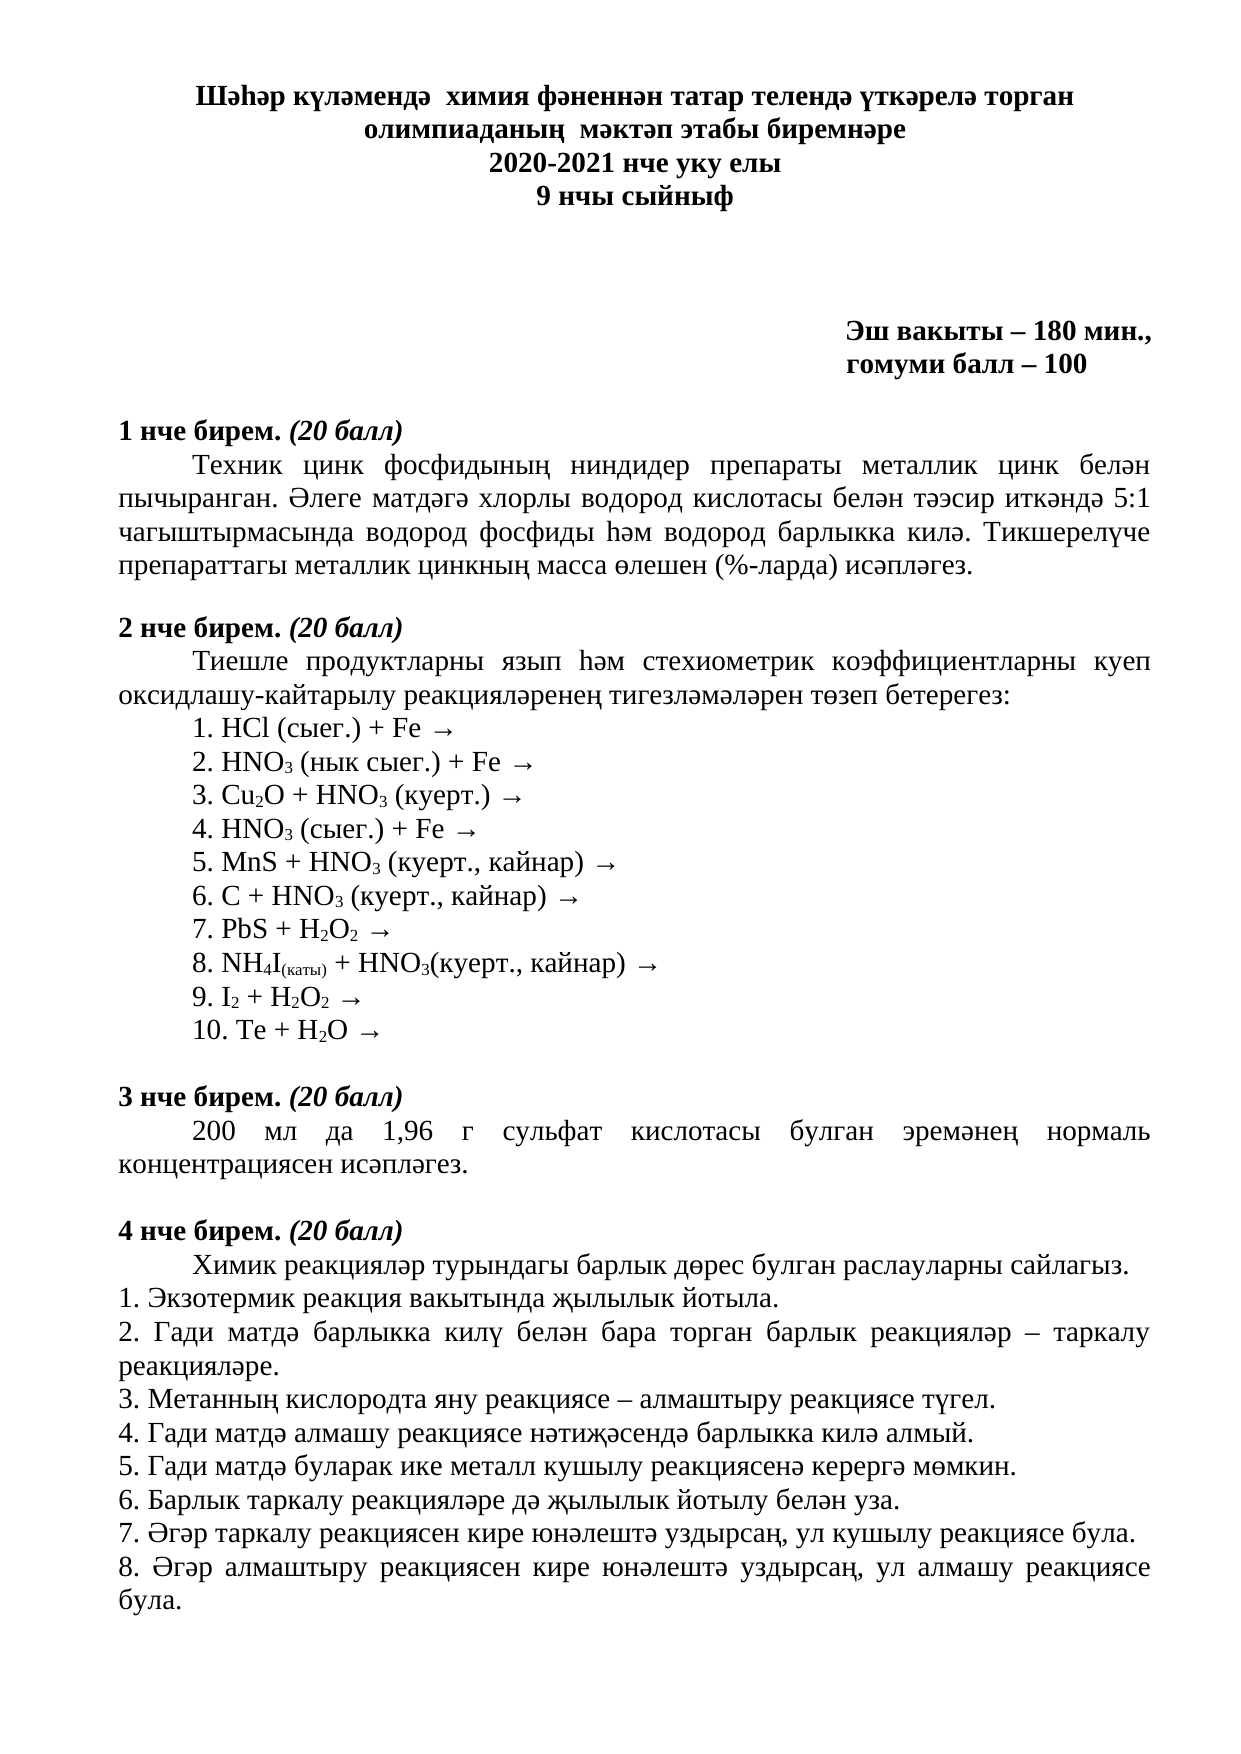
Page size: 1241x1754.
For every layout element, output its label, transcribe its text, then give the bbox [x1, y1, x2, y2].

text 8. NH4I(каты) + HNO3(куерт., кайнар) → [633, 945, 1152, 979]
text Техник цинк фосфидының ниндидер препараты металлик цинк белән пычыранган. Әлеге матдәгә хлорлы водород кислотасы белән тәэсир иткәндә 5:1 чагыштырмасында водород фосфиды һәм водород барлыкка килә. Тикшерелүче препараттагы металлик цинкның масса өлешен (%-ларда) исәпләгез. [118, 447, 1152, 581]
text 200 мл да 1,96 г сульфат кислотасы булган эремәнең нормаль концентрациясен исәпләгез. [118, 1113, 1152, 1180]
text Химик реакцияләр турындагы барлык дөрес булган раслауларны сайлагыз. [118, 1247, 1152, 1281]
text 7. Әгәр таркалу реакциясен кире юнәлештә уздырсаң, ул кушылу реакциясе була. [118, 1515, 1152, 1549]
text 3 нче бирем. (20 балл) [118, 1079, 1152, 1113]
text 4. HNO3 (сыег.) + Fe → [452, 811, 1152, 844]
text 2. HNO3 (нык сыег.) + Fe → [508, 744, 1152, 777]
text Шәһәр күләмендә химия фәненнән татар телендә үткәрелә торган олимпиаданың мәктәп этабы биремнәре [118, 78, 1152, 145]
text 6. C + HNO3 (куерт., кайнар) → [118, 878, 221, 912]
text 5. Гади матдә буларак ике металл кушылу реакциясенә керергә мөмкин. [118, 1448, 1152, 1482]
text 8. Әгәр алмаштыру реакциясен кире юнәлештә уздырсаң, ул алмашу реакциясе була. [118, 1549, 1152, 1616]
text 3. Cu2O + HNO3 (куерт.) → [118, 777, 1152, 811]
text 9. I2 + H2O2 → [118, 979, 1152, 1012]
text 9 нчы сыйныф [118, 178, 1152, 212]
text 4. HNO3 (сыег.) + Fe → [118, 811, 221, 844]
text 10. Te + H2O → [118, 1012, 1152, 1046]
text 2020-2021 нче уку елы [118, 145, 1152, 178]
text 7. PbS + H2O2 → [118, 912, 1152, 945]
text 1 нче бирем. (20 балл) [118, 413, 1152, 447]
text 6. C + HNO3 (куерт., кайнар) → [554, 878, 1152, 912]
text 3. Метанның кислородта яну реакциясе – алмаштыру реакциясе түгел. [118, 1381, 1152, 1415]
text 1. HCl (сыег.) + Fe → [429, 710, 1152, 744]
text 4 нче бирем. (20 балл) [118, 1213, 1152, 1247]
text 2 нче бирем. (20 балл) [118, 610, 1152, 643]
text 1. HCl (сыег.) + Fe → [118, 710, 221, 744]
text Эш вакыты – 180 мин., [118, 313, 1152, 346]
text Тиешле продуктларны язып һәм стехиометрик коэффициентларны куеп оксидлашу-кайтарылу реакцияләренең тигезләмәләрен төзеп бетерегез: [118, 643, 1152, 710]
text 2. Гади матдә барлыкка килү белән бара торган барлык реакцияләр – таркалу реакцияләре. [118, 1314, 1152, 1381]
text 8. NH4I(каты) + HNO3(куерт., кайнар) → [118, 945, 221, 979]
text гомуми балл – 100 [118, 346, 1152, 380]
text 1. Экзотермик реакция вакытында җылылык йотыла. [118, 1281, 1152, 1314]
text 5. MnS + HNO3 (куерт., кайнар) → [118, 844, 1152, 878]
text 4. Гади матдә алмашу реакциясе нәтиҗәсендә барлыкка килә алмый. [118, 1415, 1152, 1448]
text 6. Барлык таркалу реакцияләре дә җылылык йотылу белән уза. [118, 1482, 1152, 1515]
text 2. HNO3 (нык сыег.) + Fe → [118, 744, 221, 777]
